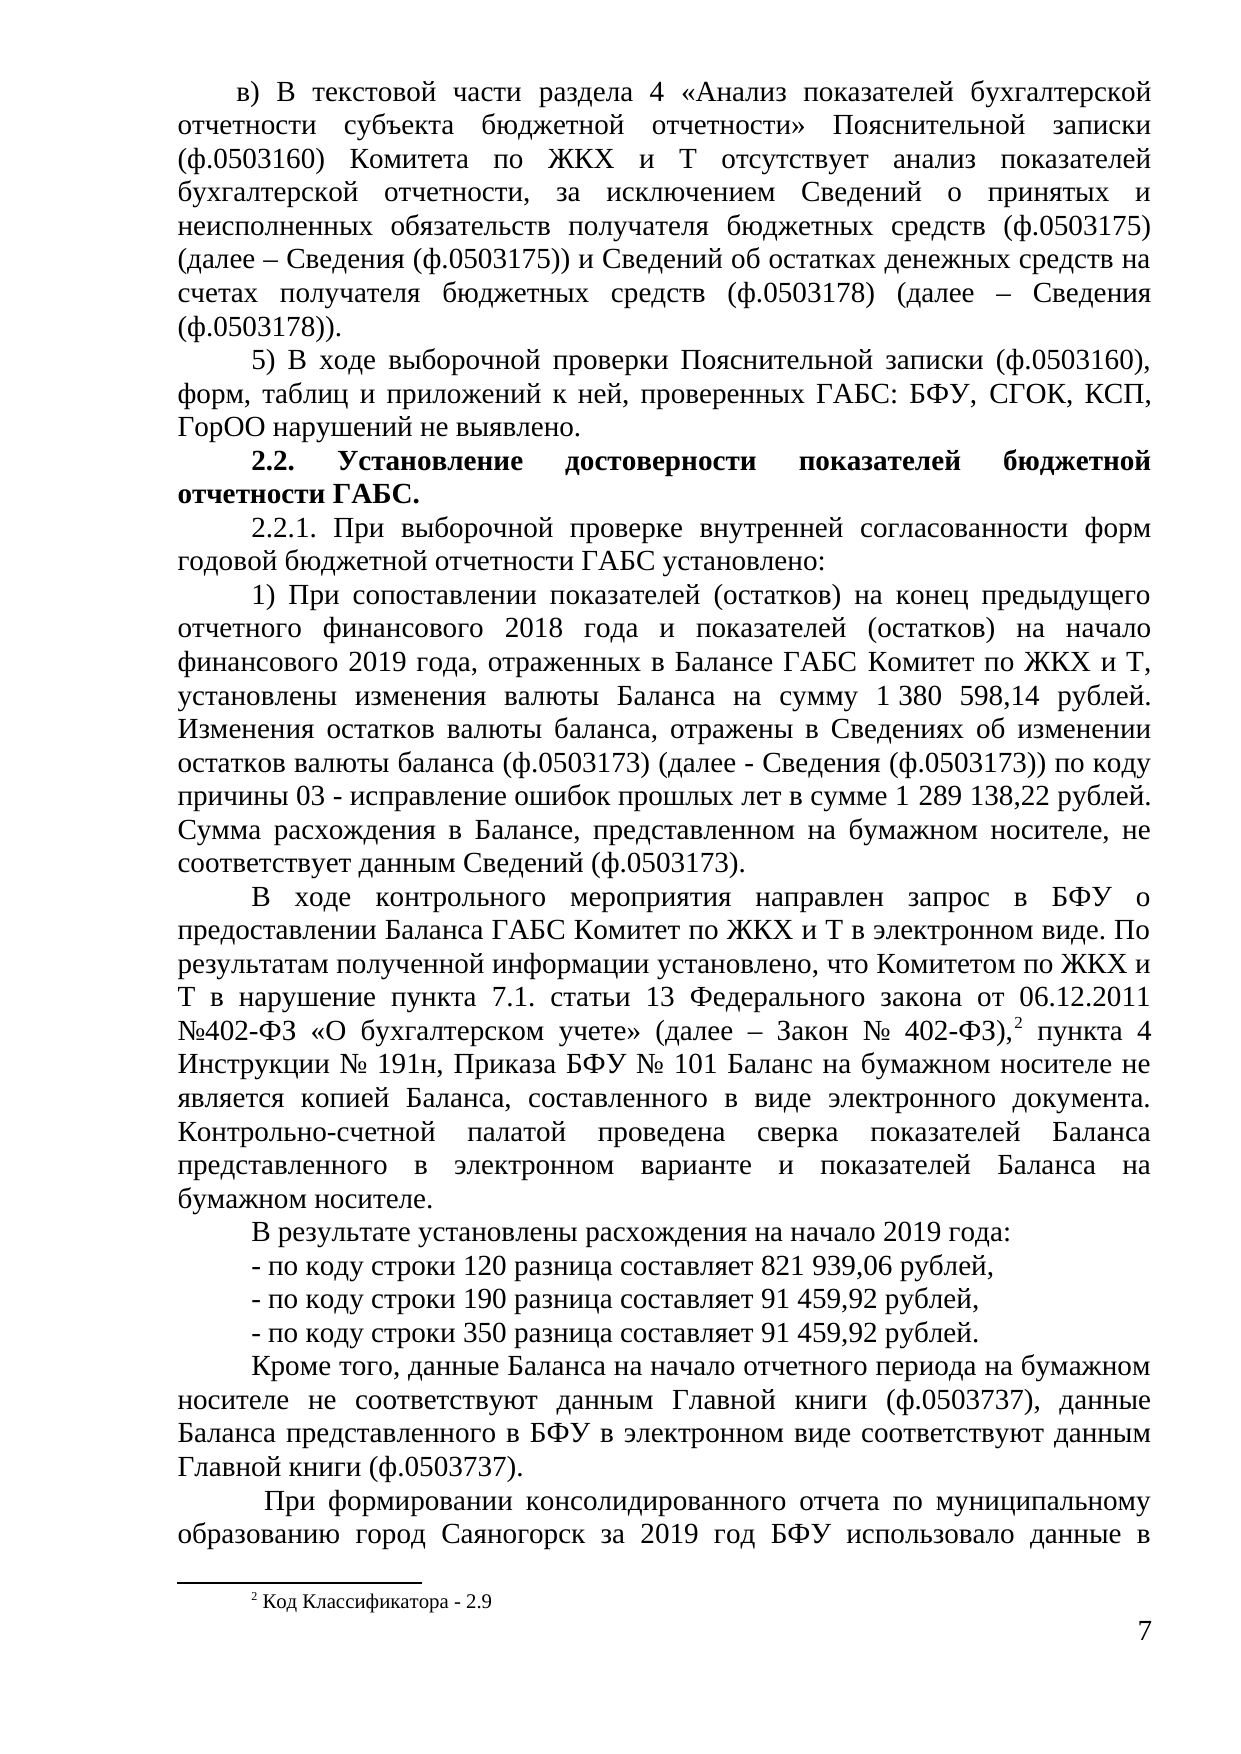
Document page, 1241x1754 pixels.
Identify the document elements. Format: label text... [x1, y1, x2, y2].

text 1) При сопоставлении показателей (остатков) на конец предыдущего отчетного финансового 2018 года и показателей (остатков) на начало финансового 2019 года, отраженных в Балансе ГАБС Комитет по ЖКХ и Т, установлены изменения валюты Баланса на сумму 1 380 598,14 рублей. Изменения остатков валюты баланса, отражены в Сведениях об изменении остатков валюты баланса (ф.0503173) (далее - Сведения (ф.0503173)) по коду причины 03 - исправление ошибок прошлых лет в сумме 1 289 138,22 рублей. Сумма расхождения в Балансе, представленном на бумажном носителе, не соответствует данным Сведений (ф.0503173). [177, 577, 1152, 879]
text В ходе контрольного мероприятия направлен запрос в БФУ о предоставлении Баланса ГАБС Комитет по ЖКХ и Т в электронном виде. По результатам полученной информации установлено, что Комитетом по ЖКХ и Т в нарушение пункта 7.1. статьи 13 Федерального закона от 06.12.2011 №402-ФЗ «О бухгалтерском учете» (далее – Закон № 402-ФЗ), пункта 4 Инструкции № 191н, Приказа БФУ № 101 Баланс на бумажном носителе не является копией Баланса, составленного в виде электронного документа. Контрольно-счетной палатой проведена сверка показателей Баланса представленного в электронном варианте и показателей Баланса на бумажном носителе. [177, 879, 1152, 1214]
text 2.2.1. При выборочной проверке внутренней согласованности форм годовой бюджетной отчетности ГАБС установлено: [177, 510, 1152, 577]
text В результате установлены расхождения на начало 2019 года: [177, 1214, 1152, 1248]
text 5) В ходе выборочной проверки Пояснительной записки (ф.0503160), форм, таблиц и приложений к ней, проверенных ГАБС: БФУ, СГОК, КСП, ГорОО нарушений не выявлено. [177, 342, 1152, 443]
text - по коду строки 120 разница составляет 821 939,06 рублей, [177, 1248, 1152, 1281]
text 2.2. Установление достоверности показателей бюджетной отчетности ГАБС. [177, 443, 1152, 510]
text в) В текстовой части раздела 4 «Анализ показателей бухгалтерской отчетности субъекта бюджетной отчетности» Пояснительной записки (ф.0503160) Комитета по ЖКХ и Т отсутствует анализ показателей бухгалтерской отчетности, за исключением Сведений о принятых и неисполненных обязательств получателя бюджетных средств (ф.0503175) (далее – Сведения (ф.0503175)) и Сведений об остатках денежных средств на счетах получателя бюджетных средств (ф.0503178) (далее – Сведения (ф.0503178)). [177, 74, 1152, 342]
text - по коду строки 190 разница составляет 91 459,92 рублей, [177, 1281, 1152, 1315]
text Кроме того, данные Баланса на начало отчетного периода на бумажном носителе не соответствуют данным Главной книги (ф.0503737), данные Баланса представленного в БФУ в электронном виде соответствуют данным Главной книги (ф.0503737). [177, 1348, 1152, 1483]
text - по коду строки 350 разница составляет 91 459,92 рублей. [177, 1315, 1152, 1348]
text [177, 1483, 1152, 1550]
